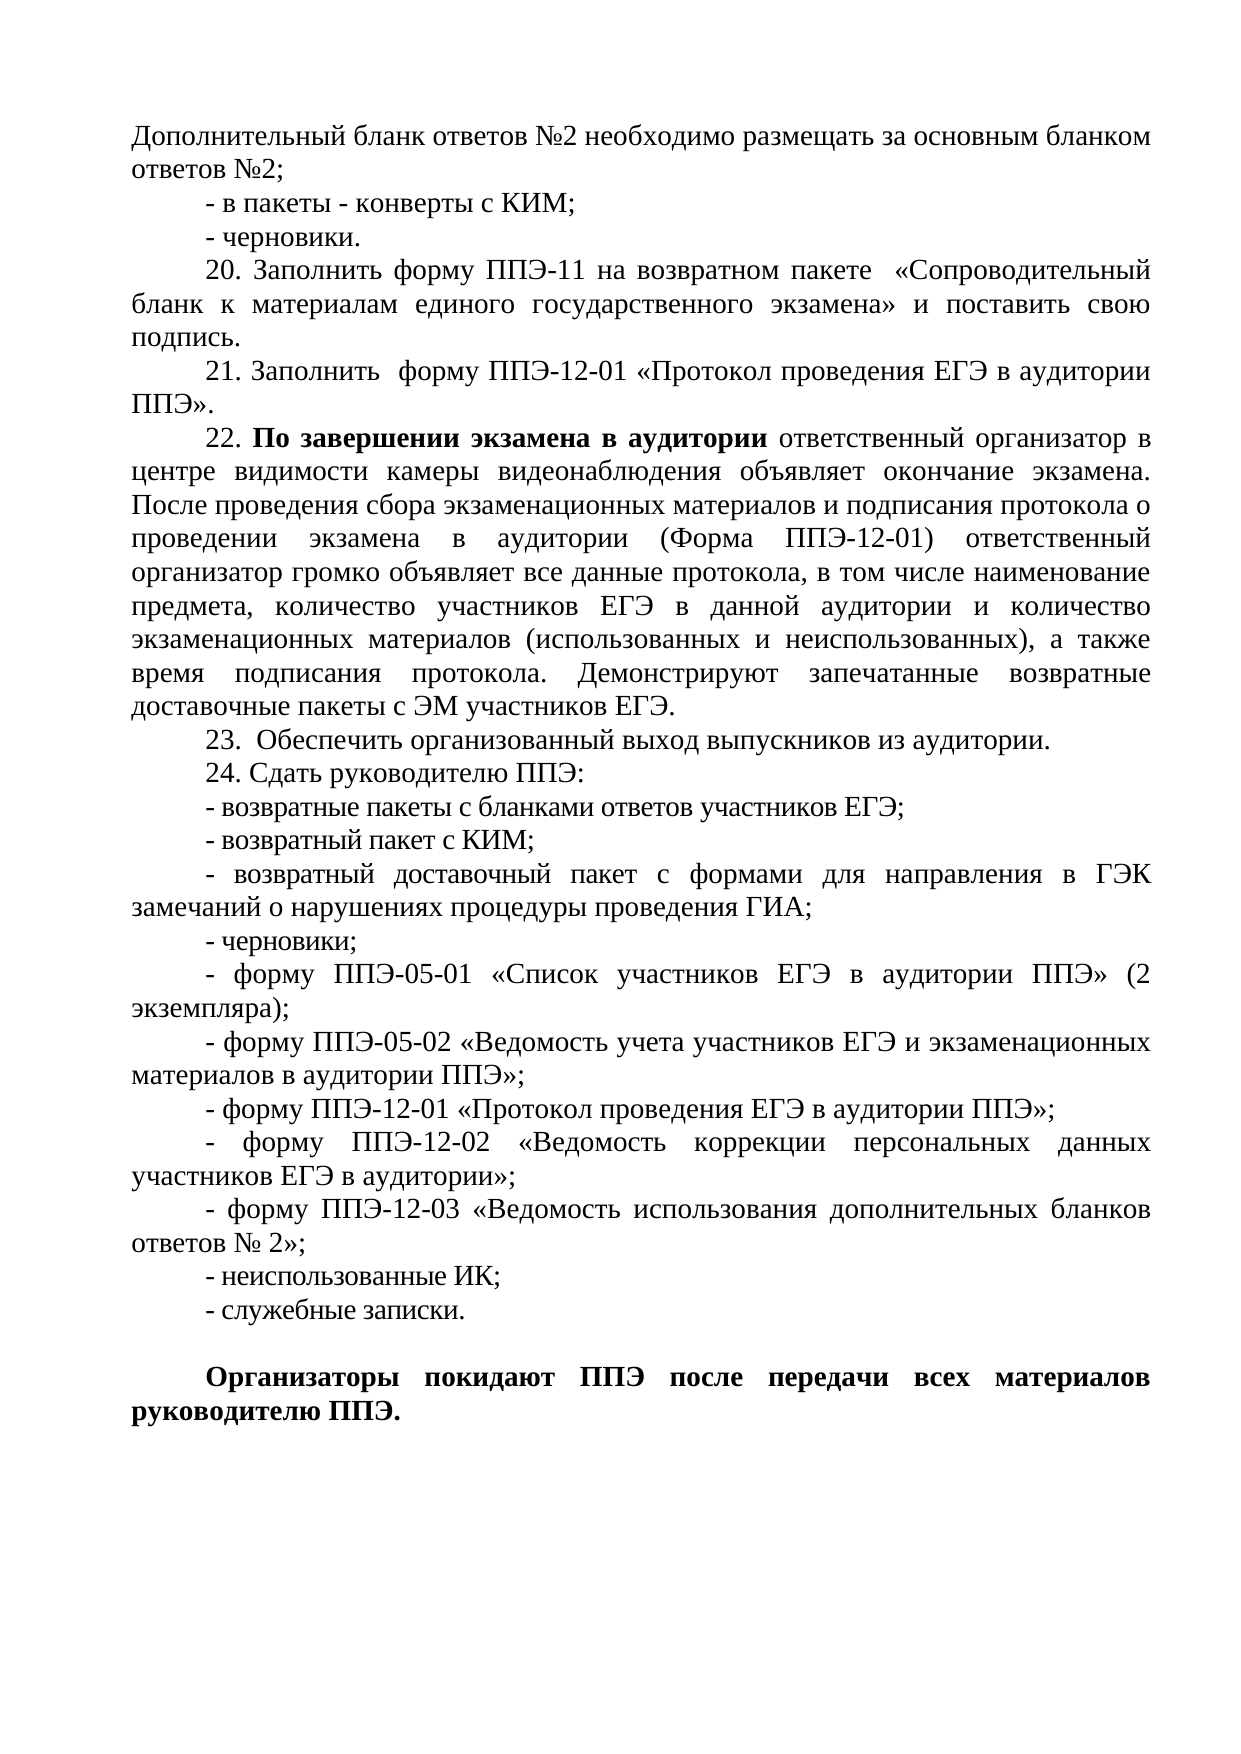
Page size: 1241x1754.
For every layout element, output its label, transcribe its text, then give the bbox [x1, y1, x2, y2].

text - неиспользованные ИК; [131, 1258, 1152, 1292]
text - форму ППЭ-05-01 «Список участников ЕГЭ в аудитории ППЭ» (2 экземпляра); [131, 957, 1152, 1024]
text - черновики. [131, 219, 1152, 252]
text 22. По завершении экзамена в аудитории ответственный организатор в центре видимости камеры видеонаблюдения объявляет окончание экзамена. После проведения сбора экзаменационных материалов и подписания протокола о проведении экзамена в аудитории (Форма ППЭ-12-01) ответственный организатор громко объявляет все данные протокола, в том числе наименование предмета, количество участников ЕГЭ в данной аудитории и количество экзаменационных материалов (использованных и неиспользованных), а также время подписания протокола. Демонстрируют запечатанные возвратные доставочные пакеты с ЭМ участников ЕГЭ. [131, 420, 1152, 722]
text Организаторы покидают ППЭ после передачи всех материалов руководителю ППЭ. [131, 1359, 1152, 1426]
text - черновики; [131, 923, 1152, 957]
text - форму ППЭ-12-01 «Протокол проведения ЕГЭ в аудитории ППЭ»; [131, 1091, 1152, 1124]
text - возвратный пакет с КИМ; [131, 822, 1152, 856]
text 23. Обеспечить организованный выход выпускников из аудитории. [131, 722, 1152, 755]
text - в пакеты - конверты с КИМ; [131, 185, 1152, 219]
text - форму ППЭ-12-03 «Ведомость использования дополнительных бланков ответов № 2»; [131, 1191, 1152, 1258]
text - служебные записки. [131, 1292, 1152, 1326]
text - форму ППЭ-12-02 «Ведомость коррекции персональных данных участников ЕГЭ в аудитории»; [131, 1124, 1152, 1191]
text 24. Сдать руководителю ППЭ: [131, 755, 1152, 789]
text - форму ППЭ-05-02 «Ведомость учета участников ЕГЭ и экзаменационных материалов в аудитории ППЭ»; [131, 1024, 1152, 1091]
text - возвратные пакеты с бланками ответов участников ЕГЭ; [131, 789, 1152, 822]
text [131, 118, 1152, 185]
text 20. Заполнить форму ППЭ-11 на возвратном пакете «Сопроводительный бланк к материалам единого государственного экзамена» и поставить свою подпись. [131, 252, 1152, 353]
text 21. Заполнить форму ППЭ-12-01 «Протокол проведения ЕГЭ в аудитории ППЭ». [131, 353, 1152, 420]
text - возвратный доставочный пакет с формами для направления в ГЭК замечаний о нарушениях процедуры проведения ГИА; [131, 856, 1152, 923]
